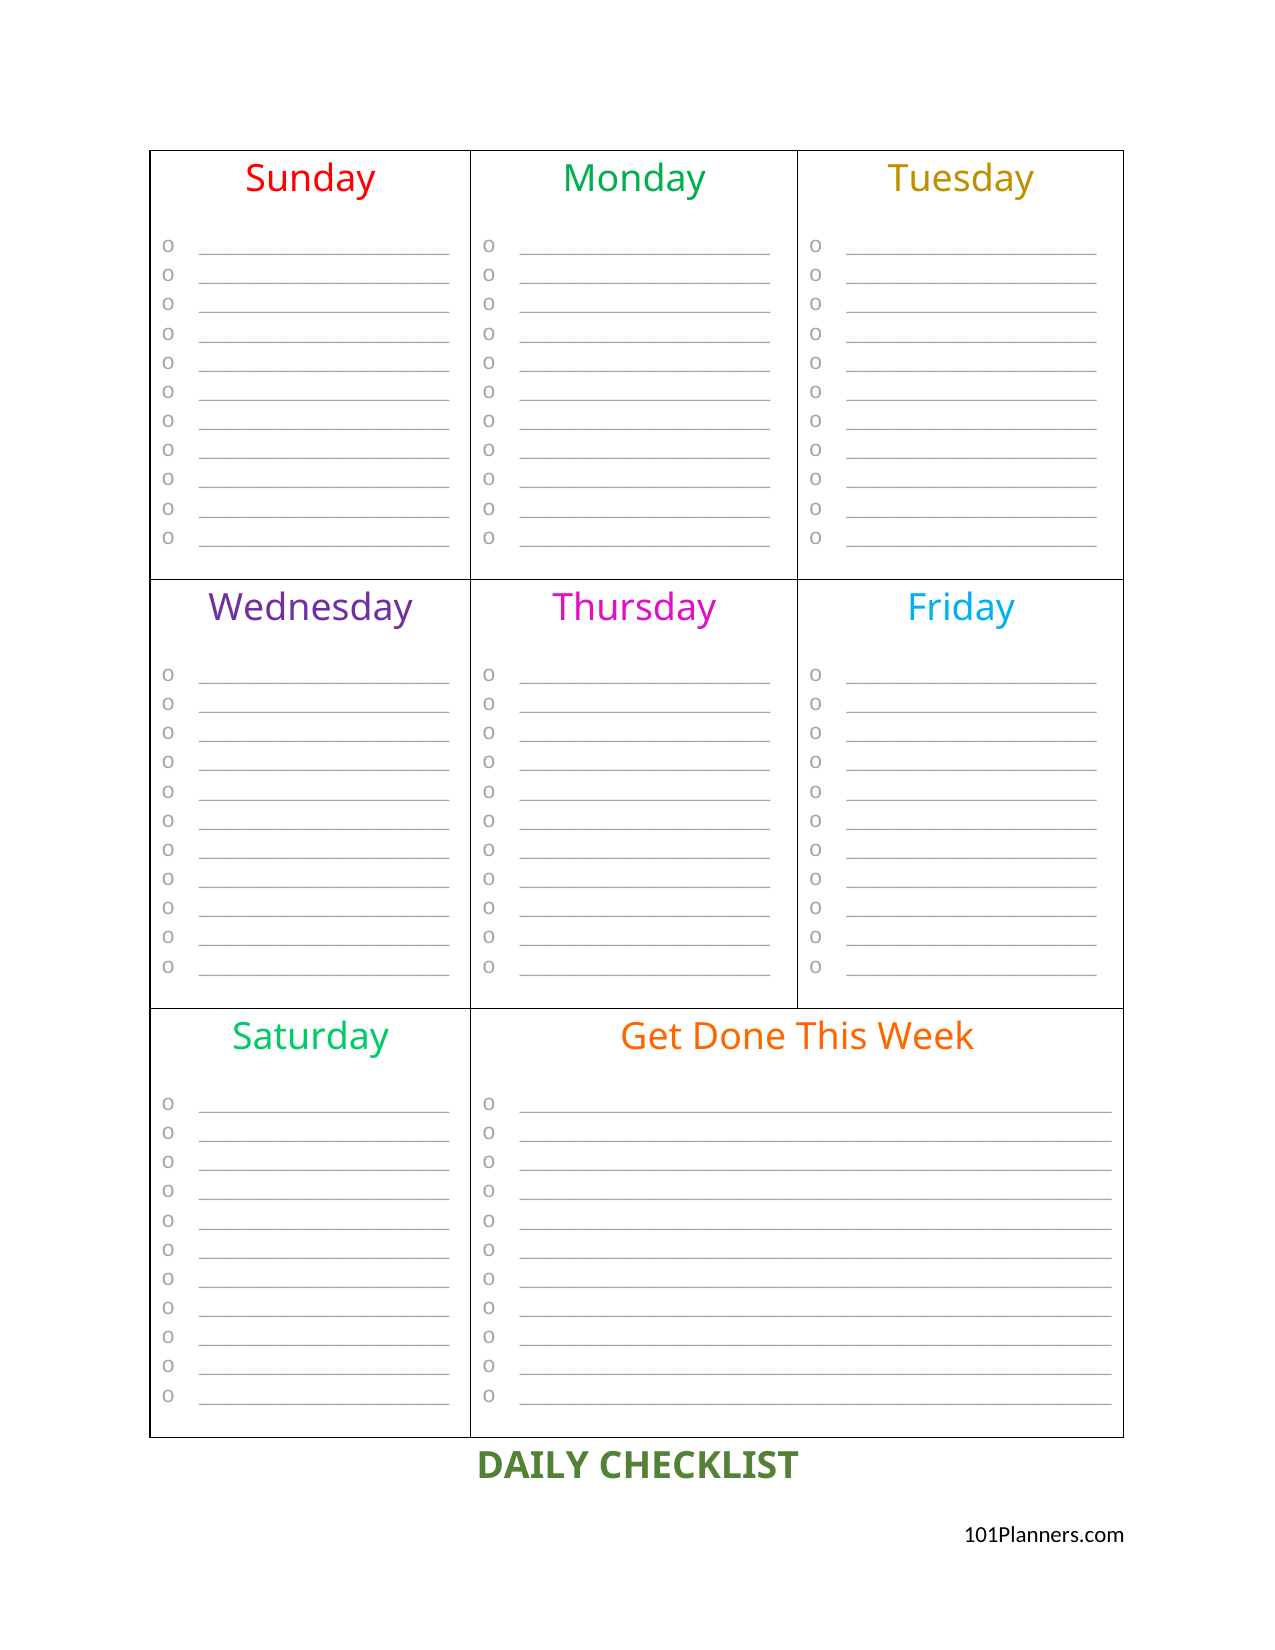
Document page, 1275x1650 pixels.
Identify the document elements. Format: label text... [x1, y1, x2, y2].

table_cell Saturday ______________________ ______________________ ______________________ ______________________ ______________________ ______________________ ______________________ ______________________ ______________________ ______________________ ______________________ [151, 1009, 470, 1437]
text DAILY CHECKLIST [150, 1438, 1125, 1489]
table_header Monday ______________________ ______________________ ______________________ ______________________ ______________________ ______________________ ______________________ ______________________ ______________________ ______________________ ______________________ [471, 151, 797, 579]
table_cell Friday ______________________ ______________________ ______________________ ______________________ ______________________ ______________________ ______________________ ______________________ ______________________ ______________________ ______________________ [798, 580, 1123, 1008]
table_header Sunday ______________________ ______________________ ______________________ ______________________ ______________________ ______________________ ______________________ ______________________ ______________________ ______________________ ______________________ [151, 151, 470, 579]
table_header Tuesday ______________________ ______________________ ______________________ ______________________ ______________________ ______________________ ______________________ ______________________ ______________________ ______________________ ______________________ [798, 151, 1123, 579]
table_cell Thursday ______________________ ______________________ ______________________ ______________________ ______________________ ______________________ ______________________ ______________________ ______________________ ______________________ ______________________ [471, 580, 797, 1008]
table_cell Get Done This Week ____________________________________________________ ____________________________________________________ ____________________________________________________ ____________________________________________________ ____________________________________________________ ____________________________________________________ ____________________________________________________ ____________________________________________________ ____________________________________________________ ____________________________________________________ ____________________________________________________ [471, 1009, 1123, 1437]
table_cell Wednesday ______________________ ______________________ ______________________ ______________________ ______________________ ______________________ ______________________ ______________________ ______________________ ______________________ ______________________ [151, 580, 470, 1008]
